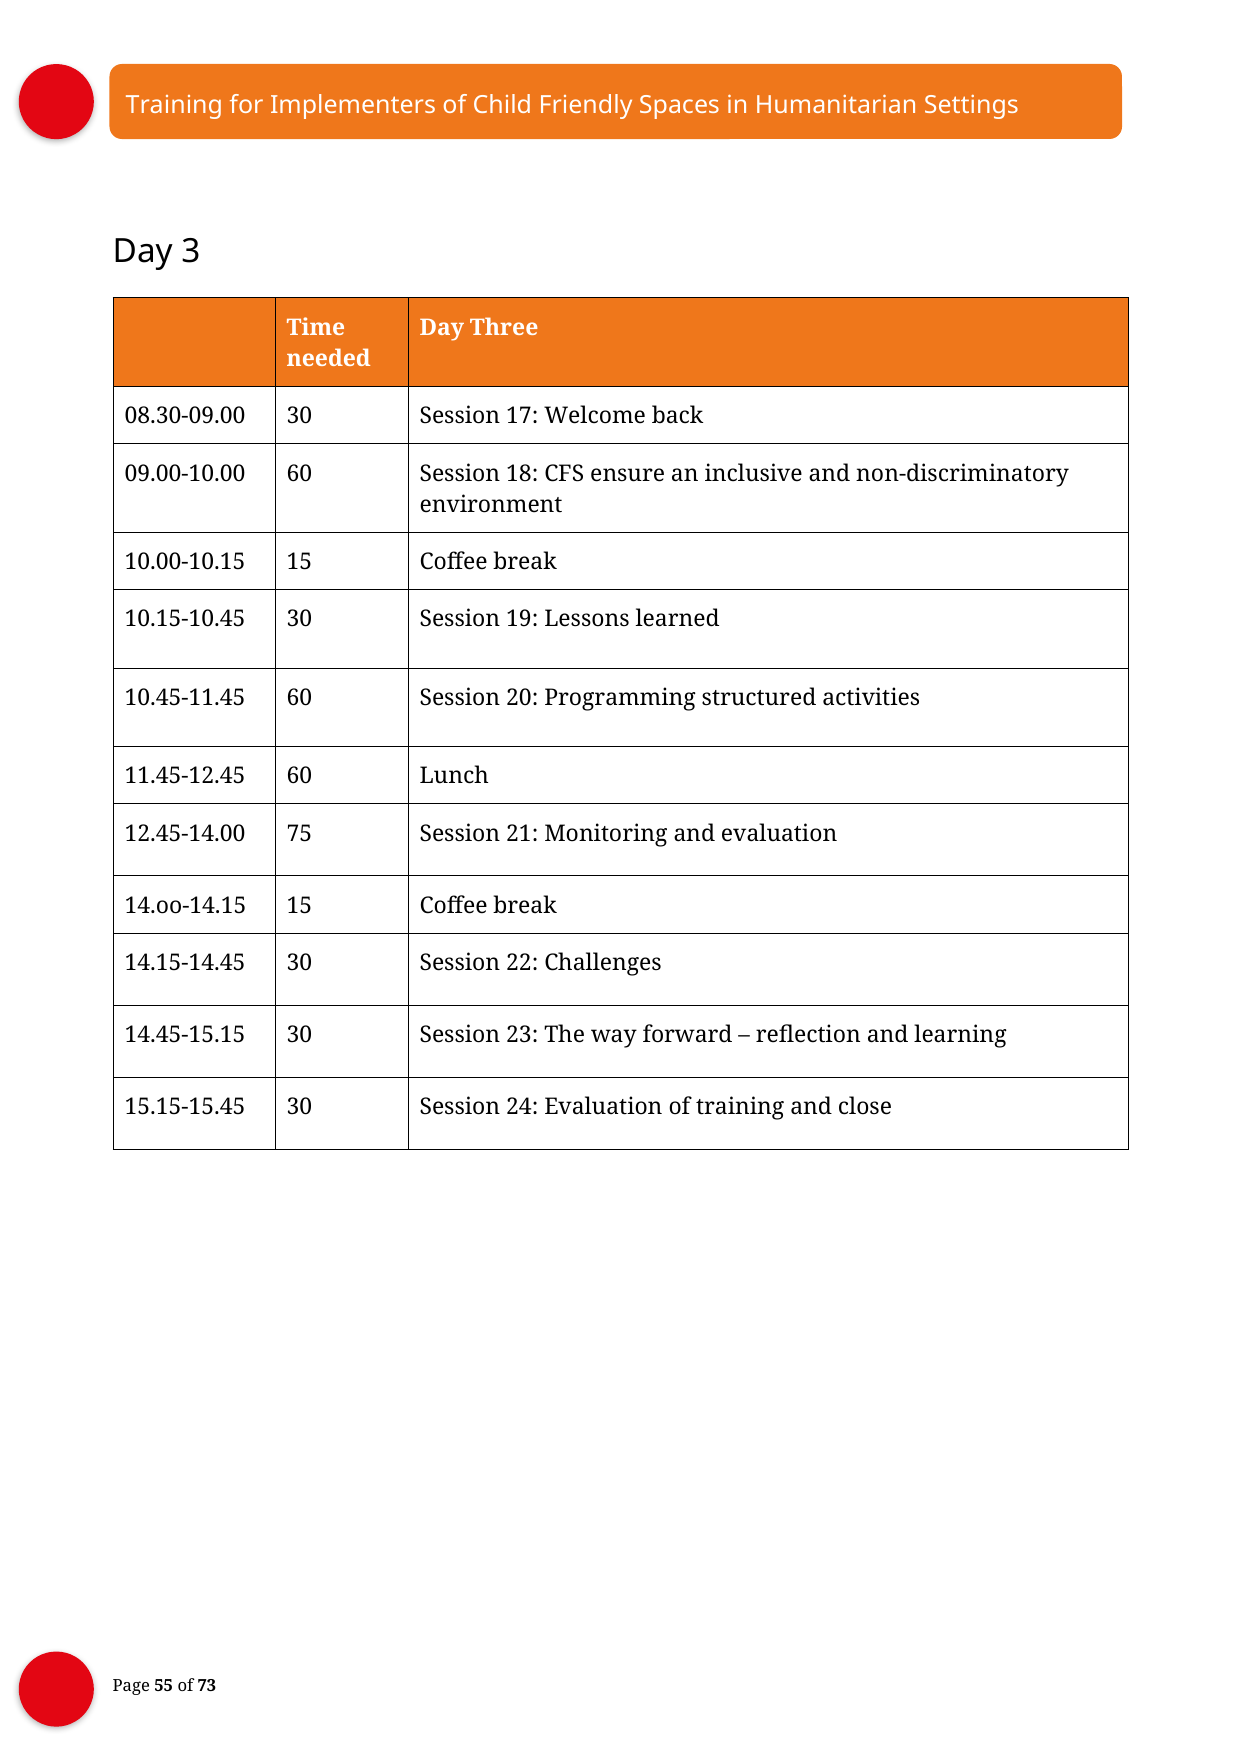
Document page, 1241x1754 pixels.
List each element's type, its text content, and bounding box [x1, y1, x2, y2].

table_cell 10.15-10.45 [114, 590, 275, 667]
table_cell Session 21: Monitoring and evaluation [409, 804, 1128, 875]
table_cell 30 [276, 1006, 408, 1077]
table_cell 08.30-09.00 [114, 387, 275, 443]
table_cell Session 23: The way forward – reflection and learning [409, 1006, 1128, 1077]
table_cell Session 24: Evaluation of training and close [409, 1078, 1128, 1149]
table_cell Lunch [409, 747, 1128, 803]
table_cell 09.00-10.00 [114, 444, 275, 532]
table_cell 15 [276, 533, 408, 589]
table_cell 12.45-14.00 [114, 804, 275, 875]
table_cell 60 [276, 669, 408, 746]
table_header Day Three [409, 298, 1128, 386]
table_cell Session 18: CFS ensure an inclusive and non-discriminatory environment [409, 444, 1128, 532]
table_cell 10.00-10.15 [114, 533, 275, 589]
table_cell Session 17: Welcome back [409, 387, 1128, 443]
table_header Time needed [276, 298, 408, 386]
table_cell 11.45-12.45 [114, 747, 275, 803]
table_cell 15.15-15.45 [114, 1078, 275, 1149]
table_cell 30 [276, 1078, 408, 1149]
table_cell 30 [276, 590, 408, 667]
table_cell 60 [276, 444, 408, 532]
table_cell 75 [276, 804, 408, 875]
table_cell 30 [276, 934, 408, 1005]
table_cell Coffee break [409, 876, 1128, 933]
table_cell 15 [276, 876, 408, 933]
table_cell 14.oo-14.15 [114, 876, 275, 933]
table_header [114, 298, 275, 386]
table_cell 10.45-11.45 [114, 669, 275, 746]
table_cell Coffee break [409, 533, 1128, 589]
table_cell 60 [276, 747, 408, 803]
table_cell Session 20: Programming structured activities [409, 669, 1128, 746]
subtitle Day 3 [112, 227, 1128, 272]
table_cell 14.15-14.45 [114, 934, 275, 1005]
table_cell 30 [276, 387, 408, 443]
table_cell Session 19: Lessons learned [409, 590, 1128, 667]
table_cell 14.45-15.15 [114, 1006, 275, 1077]
table_cell Session 22: Challenges [409, 934, 1128, 1005]
